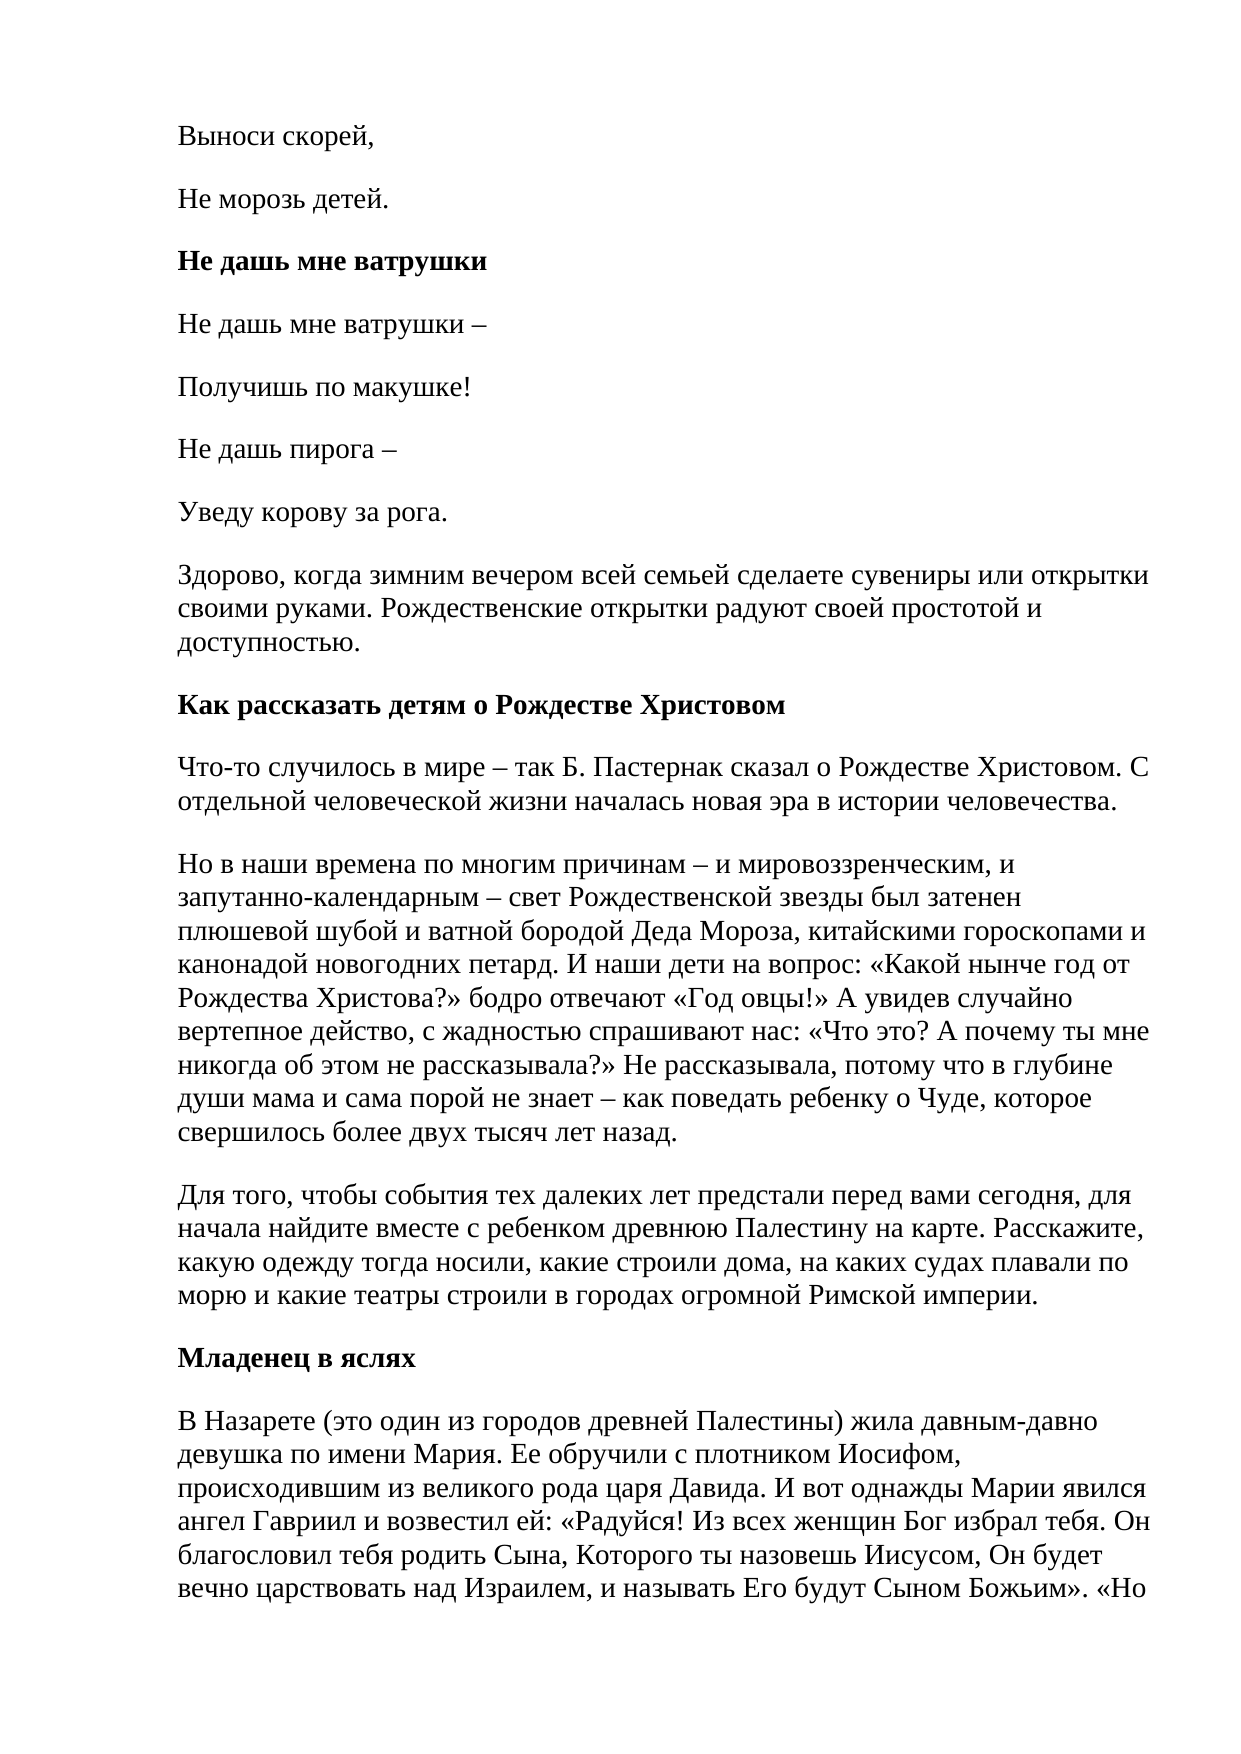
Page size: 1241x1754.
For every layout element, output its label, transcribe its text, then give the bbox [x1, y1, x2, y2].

text Выноси скорей, [177, 118, 1152, 152]
text Но в наши времена по многим причинам – и мировоззренческим, и запутанно-календарным – свет Рождественской звезды был затенен плюшевой шубой и ватной бородой Деда Мороза, китайскими гороскопами и канонадой новогодних петард. И наши дети на вопрос: «Какой нынче год от Рождества Христова?» бодро отвечают «Год овцы!» А увидев случайно вертепное действо, с жадностью спрашивают нас: «Что это? А почему ты мне никогда об этом не рассказывала?» Не рассказывала, потому что в глубине души мама и сама порой не знает – как поведать ребенку о Чуде, которое свершилось более двух тысяч лет назад. [177, 846, 1152, 1148]
text Не дашь мне ватрушки – [177, 306, 1152, 340]
text Не дашь пирога – [177, 432, 1152, 465]
text Для того, чтобы события тех далеких лет предстали перед вами сегодня, для начала найдите вместе с ребенком древнюю Палестину на карте. Расскажите, какую одежду тогда носили, какие строили дома, на каких судах плавали по морю и какие театры строили в городах огромной Римской империи. [177, 1177, 1152, 1311]
text Не дашь мне ватрушки [177, 243, 1152, 277]
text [177, 1403, 1152, 1604]
text Не морозь детей. [177, 181, 1152, 214]
text Что-то случилось в мире – так Б. Пастернак сказал о Рождестве Христовом. С отдельной человеческой жизни началась новая эра в истории человечества. [177, 749, 1152, 817]
text Младенец в яслях [177, 1340, 1152, 1374]
text Как рассказать детям о Рождестве Христовом [177, 687, 1152, 720]
text Получишь по макушке! [177, 369, 1152, 402]
text Здорово, когда зимним вечером всей семьей сделаете сувениры или открытки своими руками. Рождественские открытки радуют своей простотой и доступностью. [177, 557, 1152, 658]
text Уведу корову за рога. [177, 494, 1152, 528]
